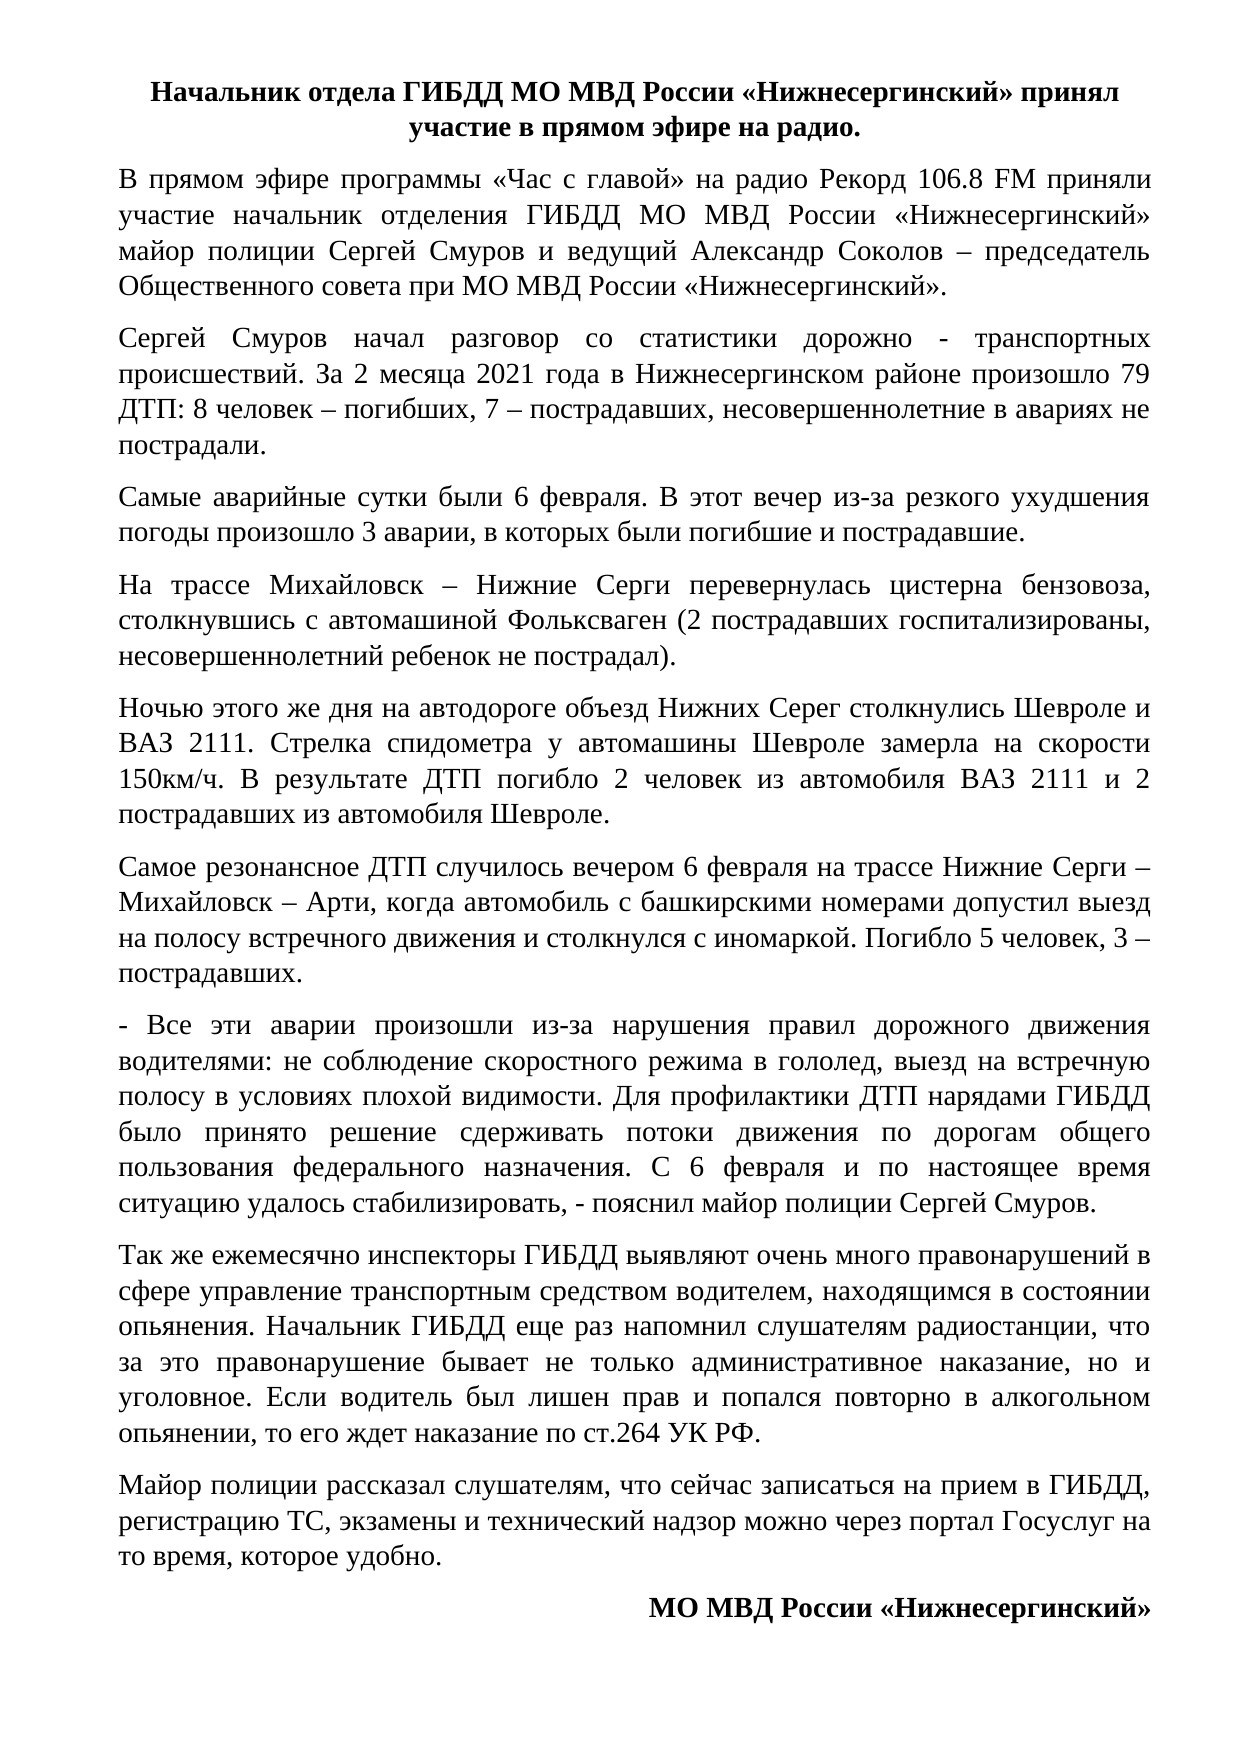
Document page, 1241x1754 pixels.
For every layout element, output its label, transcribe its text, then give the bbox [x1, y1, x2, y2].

text Самые аварийные сутки были 6 февраля. В этот вечер из-за резкого ухудшения погоды произошло 3 аварии, в которых были погибшие и пострадавшие. [118, 479, 1152, 548]
text Сергей Смуров начал разговор со статистики дорожно - транспортных происшествий. За 2 месяца 2021 года в Нижнесергинском районе произошло 79 ДТП: 8 человек – погибших, 7 – пострадавших, несовершеннолетние в авариях не пострадали. [118, 320, 1152, 460]
text На трассе Михайловск – Нижние Серги перевернулась цистерна бензовоза, столкнувшись с автомашиной Фольксваген (2 пострадавших госпитализированы, несовершеннолетний ребенок не пострадал). [118, 567, 1152, 671]
text Майор полиции рассказал слушателям, что сейчас записаться на прием в ГИБДД, регистрацию ТС, экзамены и технический надзор можно через портал Госуслуг на то время, которое удобно. [118, 1467, 1152, 1572]
text Так же ежемесячно инспекторы ГИБДД выявляют очень много правонарушений в сфере управление транспортным средством водителем, находящимся в состоянии опьянения. Начальник ГИБДД еще раз напомнил слушателям радиостанции, что за это правонарушение бывает не только административное наказание, но и уголовное. Если водитель был лишен прав и попался повторно в алкогольном опьянении, то его ждет наказание по ст.264 УК РФ. [118, 1237, 1152, 1448]
text В прямом эфире программы «Час с главой» на радио Рекорд 106.8 FM приняли участие начальник отделения ГИБДД МО МВД России «Нижнесергинский» майор полиции Сергей Смуров и ведущий Александр Соколов – председатель Общественного совета при МО МВД России «Нижнесергинский». [118, 162, 1152, 302]
text Начальник отдела ГИБДД МО МВД России «Нижнесергинский» принял участие в прямом эфире на радио. [118, 74, 1152, 143]
text Ночью этого же дня на автодороге объезд Нижних Серег столкнулись Шевроле и ВАЗ 2111. Стрелка спидометра у автомашины Шевроле замерла на скорости 150км/ч. В результате ДТП погибло 2 человек из автомобиля ВАЗ 2111 и 2 пострадавших из автомобиля Шевроле. [118, 690, 1152, 830]
text Самое резонансное ДТП случилось вечером 6 февраля на трассе Нижние Серги – Михайловск – Арти, когда автомобиль с башкирскими номерами допустил выезд на полосу встречного движения и столкнулся с иномаркой. Погибло 5 человек, 3 – пострадавших. [118, 849, 1152, 989]
text МО МВД России «Нижнесергинский» [118, 1590, 1152, 1624]
text - Все эти аварии произошли из-за нарушения правил дорожного движения водителями: не соблюдение скоростного режима в гололед, выезд на встречную полосу в условиях плохой видимости. Для профилактики ДТП нарядами ГИБДД было принято решение сдерживать потоки движения по дорогам общего пользования федерального назначения. С 6 февраля и по настоящее время ситуацию удалось стабилизировать, - пояснил майор полиции Сергей Смуров. [118, 1007, 1152, 1219]
